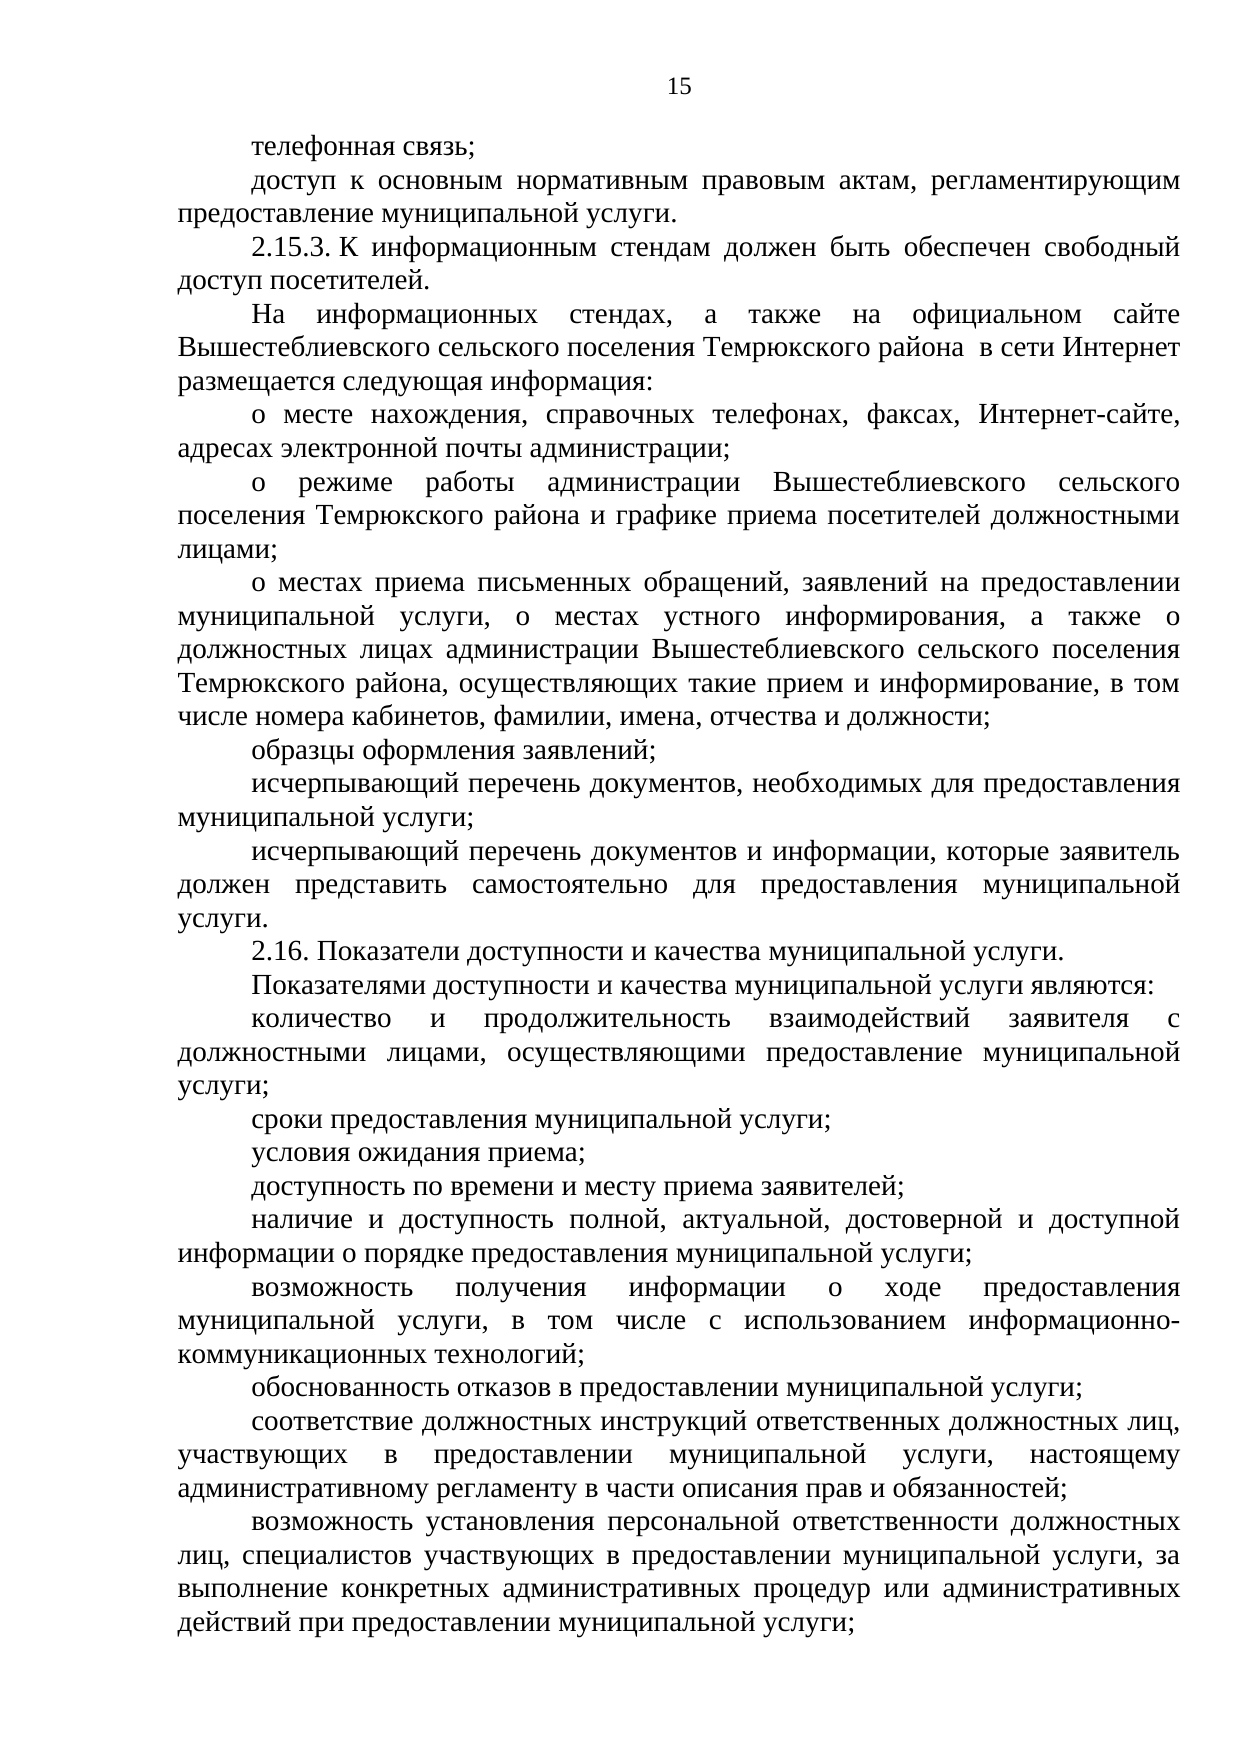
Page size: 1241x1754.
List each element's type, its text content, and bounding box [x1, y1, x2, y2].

text возможность установления персональной ответственности должностных лиц, специалистов участвующих в предоставлении муниципальной услуги, за выполнение конкретных административных процедур или административных действий при предоставлении муниципальной услуги; [177, 1503, 1181, 1638]
text количество и продолжительность взаимодействий заявителя с должностными лицами, осуществляющими предоставление муниципальной услуги; [177, 1000, 1181, 1101]
text наличие и доступность полной, актуальной, достоверной и доступной информации о порядке предоставления муниципальной услуги; [177, 1202, 1181, 1269]
text соответствие должностных инструкций ответственных должностных лиц, участвующих в предоставлении муниципальной услуги, настоящему административному регламенту в части описания прав и обязанностей; [177, 1403, 1181, 1503]
text сроки предоставления муниципальной услуги; [177, 1101, 1181, 1134]
text 2.16. Показатели доступности и качества муниципальной услуги. [177, 933, 1181, 967]
text возможность получения информации о ходе предоставления муниципальной услуги, в том числе с использованием информационно-коммуникационных технологий; [177, 1269, 1181, 1369]
text 2.15.3. К информационным стендам должен быть обеспечен свободный доступ посетителей. [177, 229, 1181, 296]
text доступ к основным нормативным правовым актам, регламентирующим предоставление муниципальной услуги. [177, 162, 1181, 229]
text о режиме работы администрации Вышестеблиевского сельского поселения Темрюкского района и графике приема посетителей должностными лицами; [177, 464, 1181, 564]
text На информационных стендах, а также на официальном сайте Вышестеблиевского сельского поселения Темрюкского района в сети Интернет размещается следующая информация: [177, 296, 1181, 397]
text Показателями доступности и качества муниципальной услуги являются: [177, 967, 1181, 1000]
text о месте нахождения, справочных телефонах, факсах, Интернет-сайте, адресах электронной почты администрации; [177, 397, 1181, 464]
text исчерпывающий перечень документов, необходимых для предоставления муниципальной услуги; [177, 766, 1181, 833]
text обоснованность отказов в предоставлении муниципальной услуги; [177, 1369, 1181, 1403]
text доступность по времени и месту приема заявителей; [177, 1168, 1181, 1202]
text исчерпывающий перечень документов и информации, которые заявитель должен представить самостоятельно для предоставления муниципальной услуги. [177, 833, 1181, 933]
text телефонная связь; [177, 128, 1181, 162]
text о местах приема письменных обращений, заявлений на предоставлении муниципальной услуги, о местах устного информирования, а также о должностных лицах администрации Вышестеблиевского сельского поселения Темрюкского района, осуществляющих такие прием и информирование, в том числе номера кабинетов, фамилии, имена, отчества и должности; [177, 564, 1181, 732]
text условия ожидания приема; [177, 1134, 1181, 1168]
text образцы оформления заявлений; [177, 732, 1181, 766]
